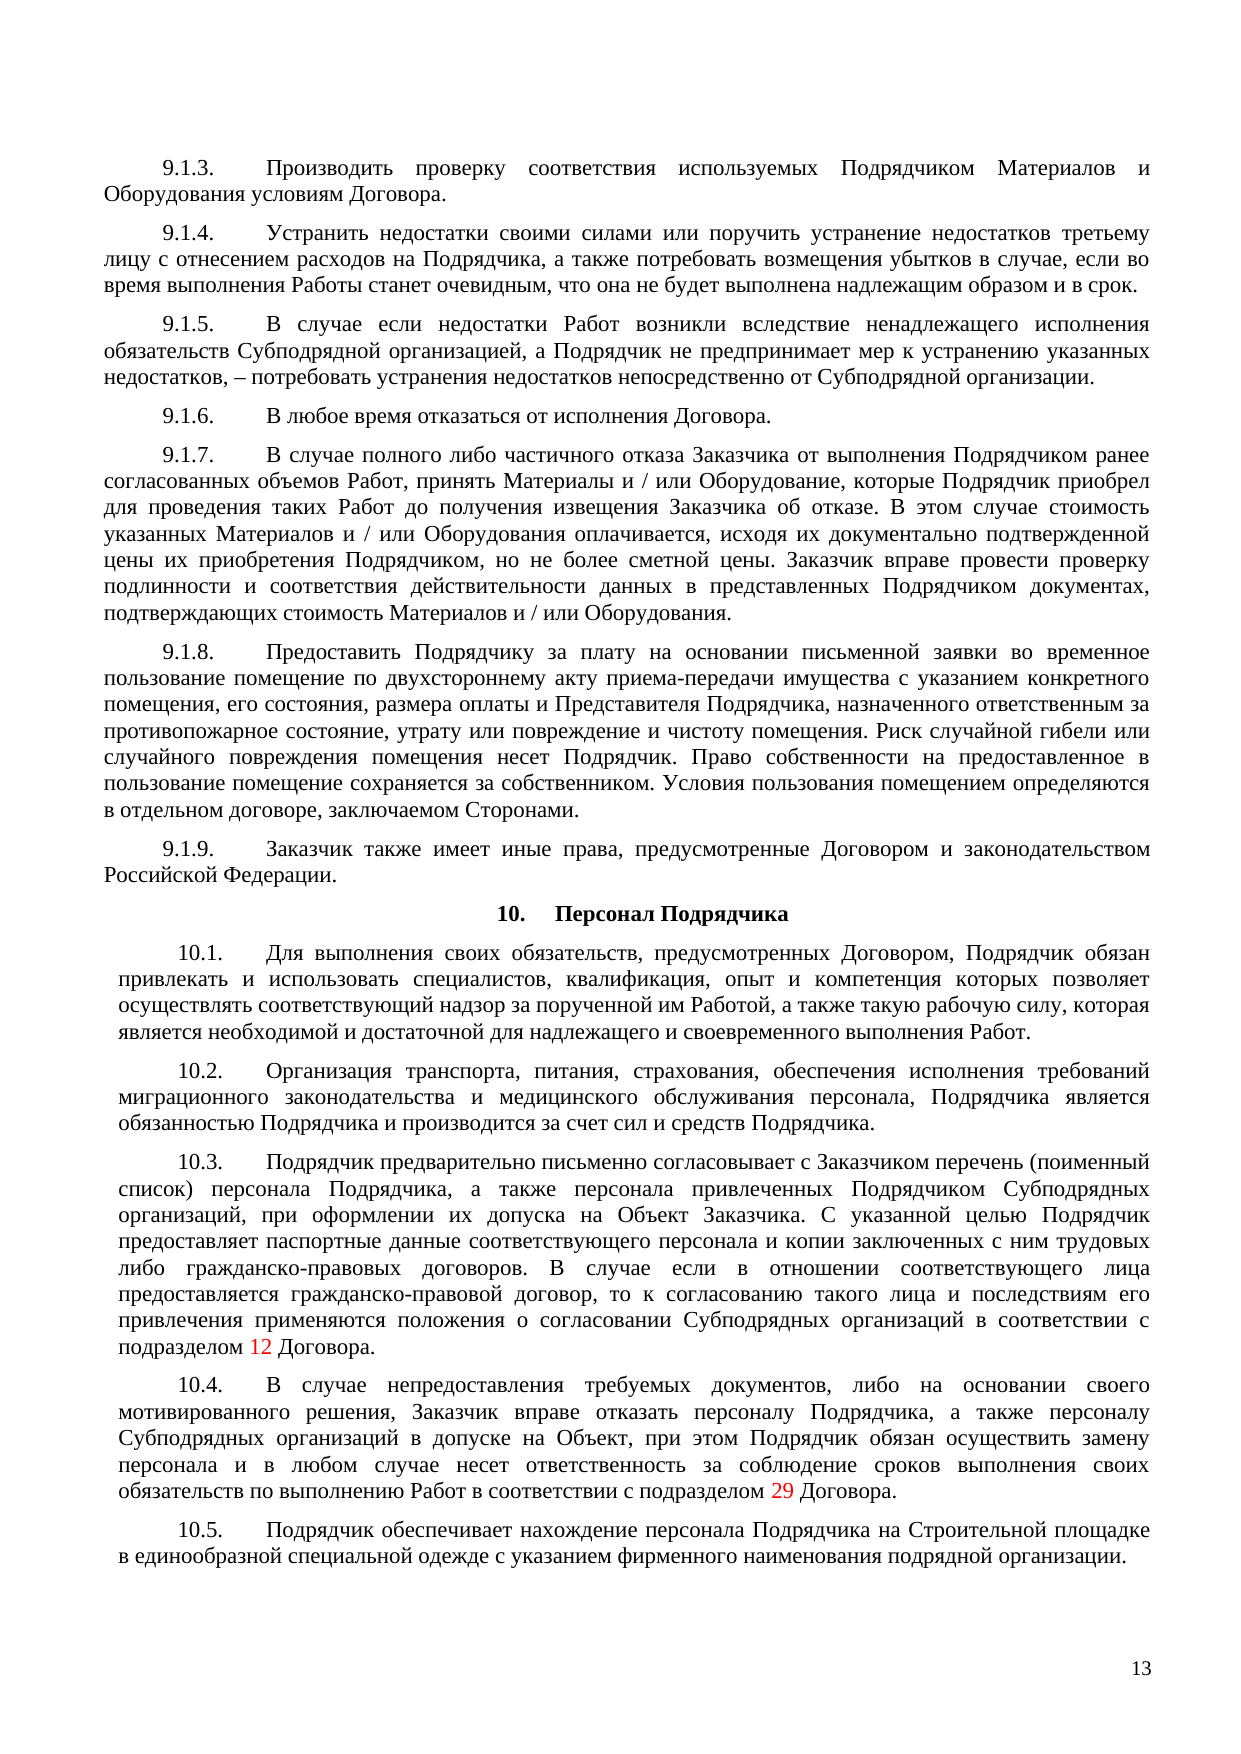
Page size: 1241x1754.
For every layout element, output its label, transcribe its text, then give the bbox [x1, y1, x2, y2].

text Для выполнения своих обязательств, предусмотренных Договором, Подрядчик обязан привлекать и использовать специалистов, квалификация, опыт и компетенция которых позволяет осуществлять соответствующий надзор за порученной им Работой, а также такую рабочую силу, которая является необходимой и достаточной для надлежащего и своевременного выполнения Работ. [118, 939, 1152, 1044]
text В случае непредоставления требуемых документов, либо на основании своего мотивированного решения, Заказчик вправе отказать персоналу Подрядчика, а также персоналу Субподрядных организаций в допуске на Объект, при этом Подрядчик обязан осуществить замену персонала и в любом случае несет ответственность за соблюдение сроков выполнения своих обязательств по выполнению Работ в соответствии с подразделом 29 Договора. [118, 1372, 1152, 1503]
text Заказчик также имеет иные права, предусмотренные Договором и законодательством Российской Федерации. [103, 835, 1152, 887]
text В случае полного либо частичного отказа Заказчика от выполнения Подрядчиком ранее согласованных объемов Работ, принять Материалы и / или Оборудование, которые Подрядчик приобрел для проведения таких Работ до получения извещения Заказчика об отказе. В этом случае стоимость указанных Материалов и / или Оборудования оплачивается, исходя их документально подтвержденной цены их приобретения Подрядчиком, но не более сметной цены. Заказчик вправе провести проверку подлинности и соответствия действительности данных в представленных Подрядчиком документах, подтверждающих стоимость Материалов и / или Оборудования. [103, 441, 1152, 625]
text Организация транспорта, питания, страхования, обеспечения исполнения требований миграционного законодательства и медицинского обслуживания персонала, Подрядчика является обязанностью Подрядчика и производится за счет сил и средств Подрядчика. [118, 1057, 1152, 1136]
text Подрядчик предварительно письменно согласовывает с Заказчиком перечень (поименный список) персонала Подрядчика, а также персонала привлеченных Подрядчиком Субподрядных организаций, при оформлении их допуска на Объект Заказчика. С указанной целью Подрядчик предоставляет паспортные данные соответствующего персонала и копии заключенных с ним трудовых либо гражданско-правовых договоров. В случае если в отношении соответствующего лица предоставляется гражданско-правовой договор, то к согласованию такого лица и последствиям его привлечения применяются положения о согласовании Субподрядных организаций в соответствии с подразделом 12 Договора. [118, 1148, 1152, 1359]
text Предоставить Подрядчику за плату на основании письменной заявки во временное пользование помещение по двухстороннему акту приема-передачи имущества с указанием конкретного помещения, его состояния, размера оплаты и Представителя Подрядчика, назначенного ответственным за противопожарное состояние, утрату или повреждение и чистоту помещения. Риск случайной гибели или случайного повреждения помещения несет Подрядчик. Право собственности на предоставленное в пользование помещение сохраняется за собственником. Условия пользования помещением определяются в отдельном договоре, заключаемом Сторонами. [103, 638, 1152, 822]
text Производить проверку соответствия используемых Подрядчиком Материалов и Оборудования условиям Договора. [103, 153, 1152, 206]
text Персонал Подрядчика [118, 900, 1152, 926]
text Устранить недостатки своими силами или поручить устранение недостатков третьему лицу с отнесением расходов на Подрядчика, а также потребовать возмещения убытков в случае, если во время выполнения Работы станет очевидным, что она не будет выполнена надлежащим образом и в срок. [103, 219, 1152, 298]
text В любое время отказаться от исполнения Договора. [103, 402, 1152, 428]
text В случае если недостатки Работ возникли вследствие ненадлежащего исполнения обязательств Субподрядной организацией, а Подрядчик не предпринимает мер к устранению указанных недостатков, – потребовать устранения недостатков непосредственно от Субподрядной организации. [103, 310, 1152, 389]
text Подрядчик обеспечивает нахождение персонала Подрядчика на Строительной площадке в единообразной специальной одежде с указанием фирменного наименования подрядной организации. [118, 1516, 1152, 1568]
